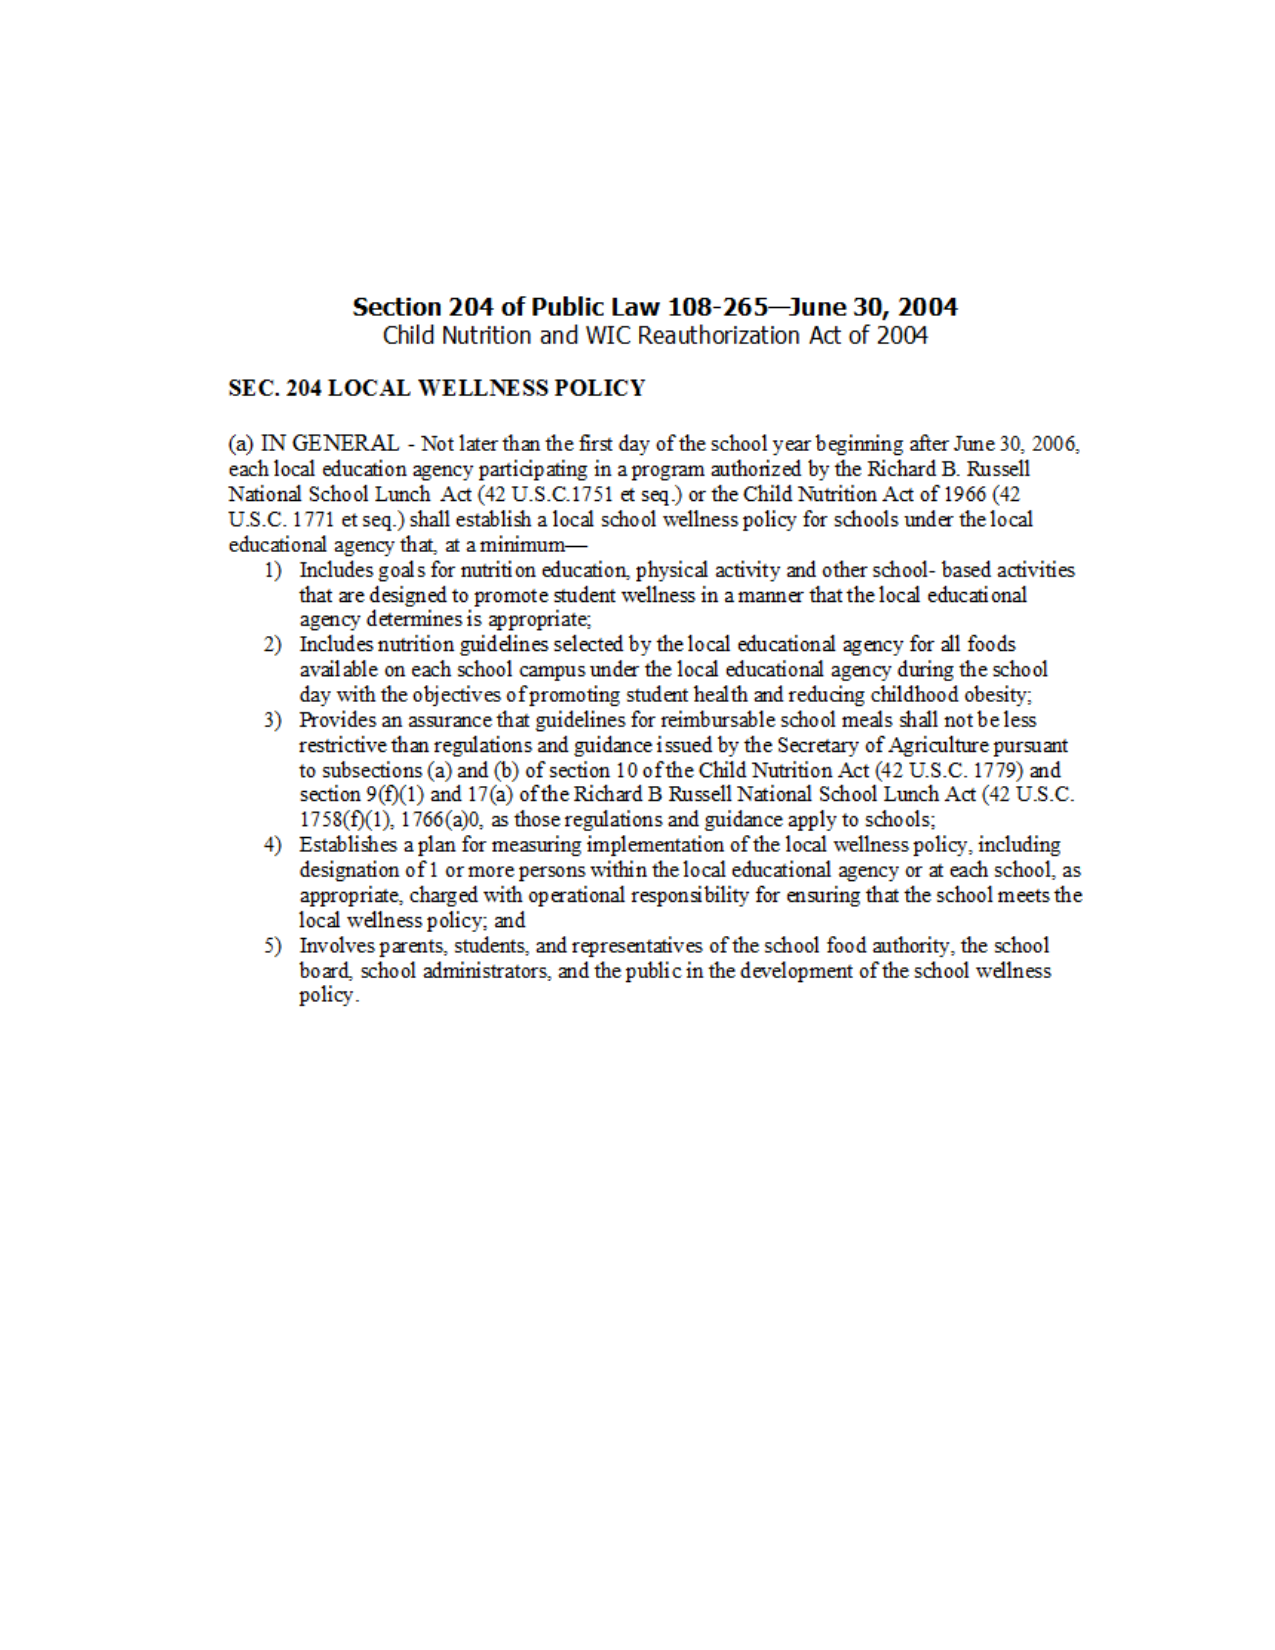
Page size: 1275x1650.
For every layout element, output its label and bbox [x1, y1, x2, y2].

picture [150, 256, 1125, 1033]
